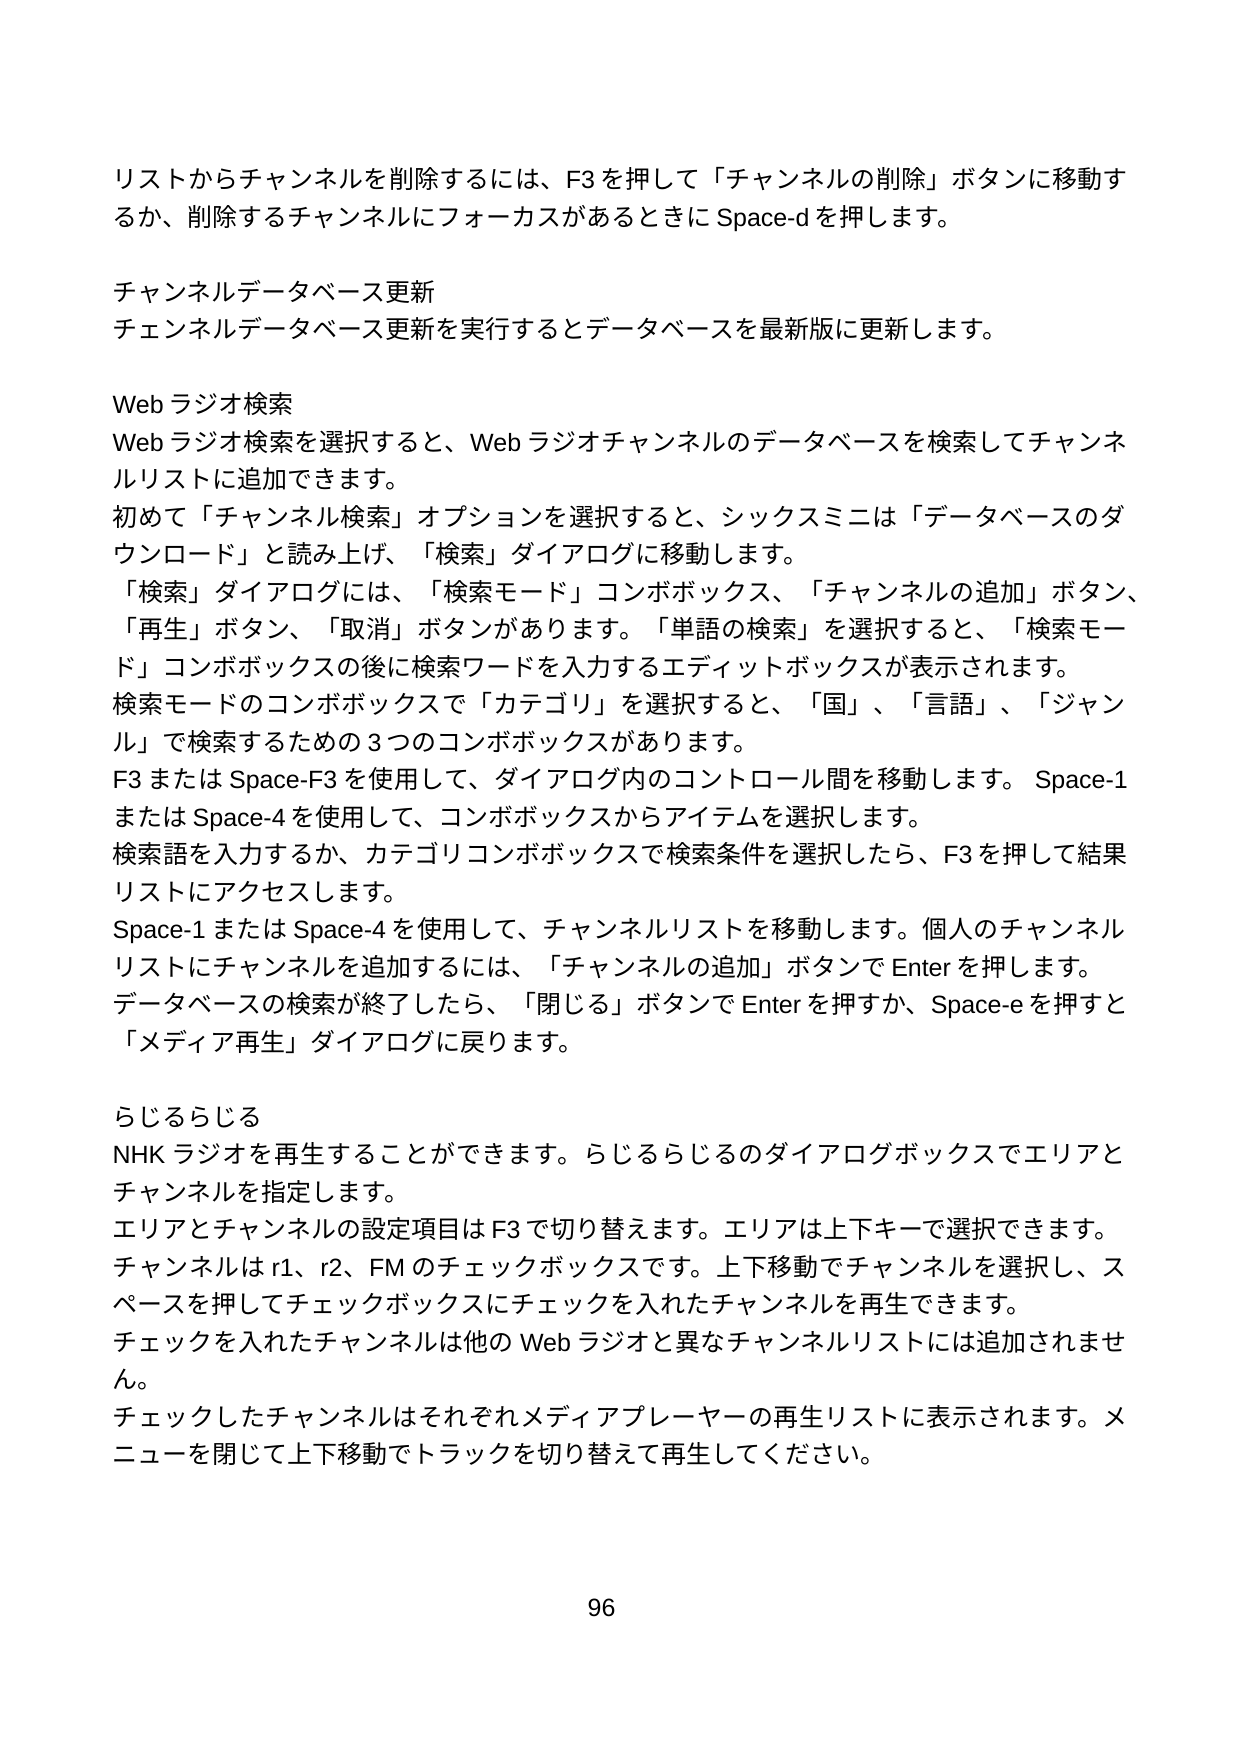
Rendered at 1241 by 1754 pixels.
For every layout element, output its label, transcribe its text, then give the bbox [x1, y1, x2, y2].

text チェンネルデータベース更新を実行するとデータベースを最新版に更新します。 [112, 309, 1128, 347]
text F3またはSpace-F3を使用して、ダイアログ内のコントロール間を移動します。 Space-1またはSpace-4を使用して、コンボボックスからアイテムを選択します。 [112, 759, 1128, 834]
text 検索語を入力するか、カテゴリコンボボックスで検索条件を選択したら、F3を押して結果リストにアクセスします。 [112, 834, 1128, 909]
text エリアとチャンネルの設定項目はF3で切り替えます。エリアは上下キーで選択できます。 [112, 1209, 1128, 1247]
text チャンネルはr1、r2、FMのチェックボックスです。上下移動でチャンネルを選択し、スペースを押してチェックボックスにチェックを入れたチャンネルを再生できます。 [112, 1247, 1128, 1322]
text らじるらじる [112, 1097, 1128, 1134]
text リストからチャンネルを削除するには、F3を押して「チャンネルの削除」ボタンに移動するか、削除するチャンネルにフォーカスがあるときにSpace-dを押します。 [112, 159, 1128, 234]
text 「検索」ダイアログには、「検索モード」コンボボックス、「チャンネルの追加」ボタン、「再生」ボタン、「取消」ボタンがあります。「単語の検索」を選択すると、「検索モード」コンボボックスの後に検索ワードを入力するエディットボックスが表示されます。 [112, 572, 1128, 684]
text NHKラジオを再生することができます。らじるらじるのダイアログボックスでエリアとチャンネルを指定します。 [112, 1134, 1128, 1209]
text チェックを入れたチャンネルは他のWebラジオと異なチャンネルリストには追加されません。 [112, 1322, 1128, 1397]
text Webラジオ検索を選択すると、Webラジオチャンネルのデータベースを検索してチャンネルリストに追加できます。 [112, 422, 1128, 497]
text 検索モードのコンボボックスで「カテゴリ」を選択すると、「国」、「言語」、「ジャンル」で検索するための3つのコンボボックスがあります。 [112, 684, 1128, 759]
text データベースの検索が終了したら、「閉じる」ボタンでEnterを押すか、Space-eを押すと、「メディア再生」ダイアログに戻ります。 [112, 984, 1128, 1059]
text Space-1またはSpace-4を使用して、チャンネルリストを移動します。個人のチャンネルリストにチャンネルを追加するには、「チャンネルの追加」ボタンでEnterを押します。 [112, 909, 1128, 984]
text チェックしたチャンネルはそれぞれメディアプレーヤーの再生リストに表示されます。メニューを閉じて上下移動でトラックを切り替えて再生してください。 [112, 1397, 1128, 1472]
text Webラジオ検索 [112, 384, 1128, 422]
text 初めて「チャンネル検索」オプションを選択すると、シックスミニは「データベースのダウンロード」と読み上げ、「検索」ダイアログに移動します。 [112, 497, 1128, 572]
text チャンネルデータベース更新 [112, 272, 1128, 309]
